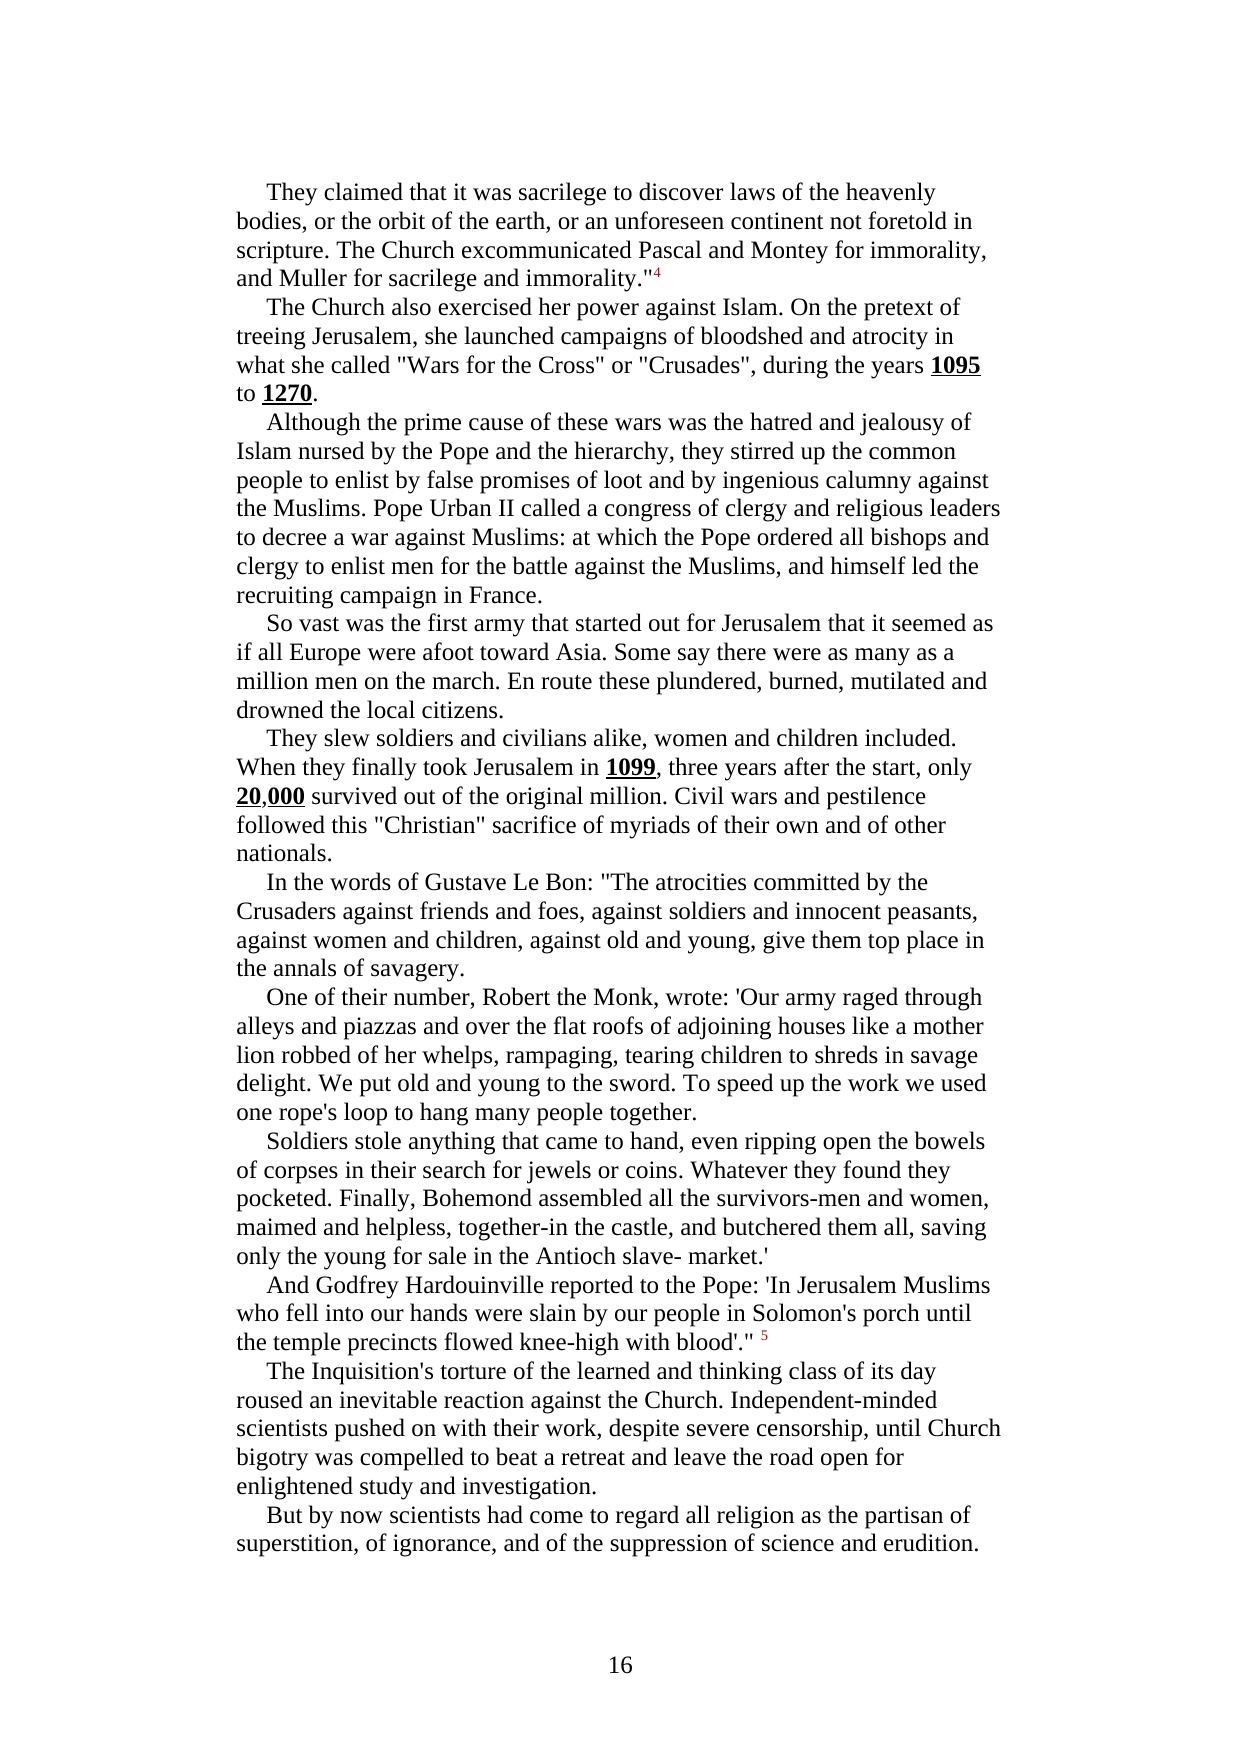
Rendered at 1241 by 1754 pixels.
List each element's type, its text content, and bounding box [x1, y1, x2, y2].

text They slew soldiers and civilians alike, women and children included. When they finally took Jerusalem in 1099, three years after the start, only 20,000 survived out of the original million. Civil wars and pestilence followed this "Christian" sacrifice of myriads of their own and of other nationals. [236, 723, 1004, 867]
text One of their number, Robert the Monk, wrote: 'Our army raged through alleys and piazzas and over the flat roofs of adjoining houses like a mother lion robbed of her whelps, rampaging, tearing children to shreds in savage delight. We put old and young to the sword. To speed up the work we used one rope's loop to hang many people together. [236, 982, 1004, 1126]
text In the words of Gustave Le Bon: "The atrocities committed by the Crusaders against friends and foes, against soldiers and innocent peasants, against women and children, against old and young, give them top place in the annals of savagery. [236, 867, 1004, 982]
text The Inquisition's torture of the learned and thinking class of its day roused an inevitable reaction against the Church. Independent-minded scientists pushed on with their work, despite severe censorship, until Church bigotry was compelled to beat a retreat and leave the road open for enlightened study and investigation. [236, 1356, 1004, 1500]
text Soldiers stole anything that came to hand, even ripping open the bowels of corpses in their search for jewels or coins. Whatever they found they pocketed. Finally, Bohemond assembled all the survivors-men and women, maimed and helpless, together-in the castle, and butchered them all, saving only the young for sale in the Antioch slave- market.' [236, 1126, 1004, 1270]
text Although the prime cause of these wars was the hatred and jealousy of Islam nursed by the Pope and the hierarchy, they stirred up the common people to enlist by false promises of loot and by ingenious calumny against the Muslims. Pope Urban II called a congress of clergy and religious leaders to decree a war against Muslims: at which the Pope ordered all bishops and clergy to enlist men for the battle against the Muslims, and himself led the recruiting campaign in France. [236, 407, 1004, 608]
text And Godfrey Hardouinville reported to the Pope: 'In Jerusalem Muslims who fell into our hands were slain by our people in Solomon's porch until the temple precincts flowed knee-high with blood'." 5 [236, 1270, 1004, 1356]
text The Church also exercised her power against Islam. On the pretext of treeing Jerusalem, she launched campaigns of bloodshed and atrocity in what she called "Wars for the Cross" or "Crusades", during the years 1095 to 1270. [236, 292, 1004, 407]
text So vast was the first army that started out for Jerusalem that it seemed as if all Europe were afoot toward Asia. Some say there were as many as a million men on the march. En route these plundered, burned, mutilated and drowned the local citizens. [236, 608, 1004, 723]
text They claimed that it was sacrilege to discover laws of the heavenly bodies, or the orbit of the earth, or an unforeseen continent not foretold in scripture. The Church excommunicated Pascal and Montey for immorality, and Muller for sacrilege and immorality."4 [236, 177, 1004, 292]
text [236, 1500, 1004, 1557]
